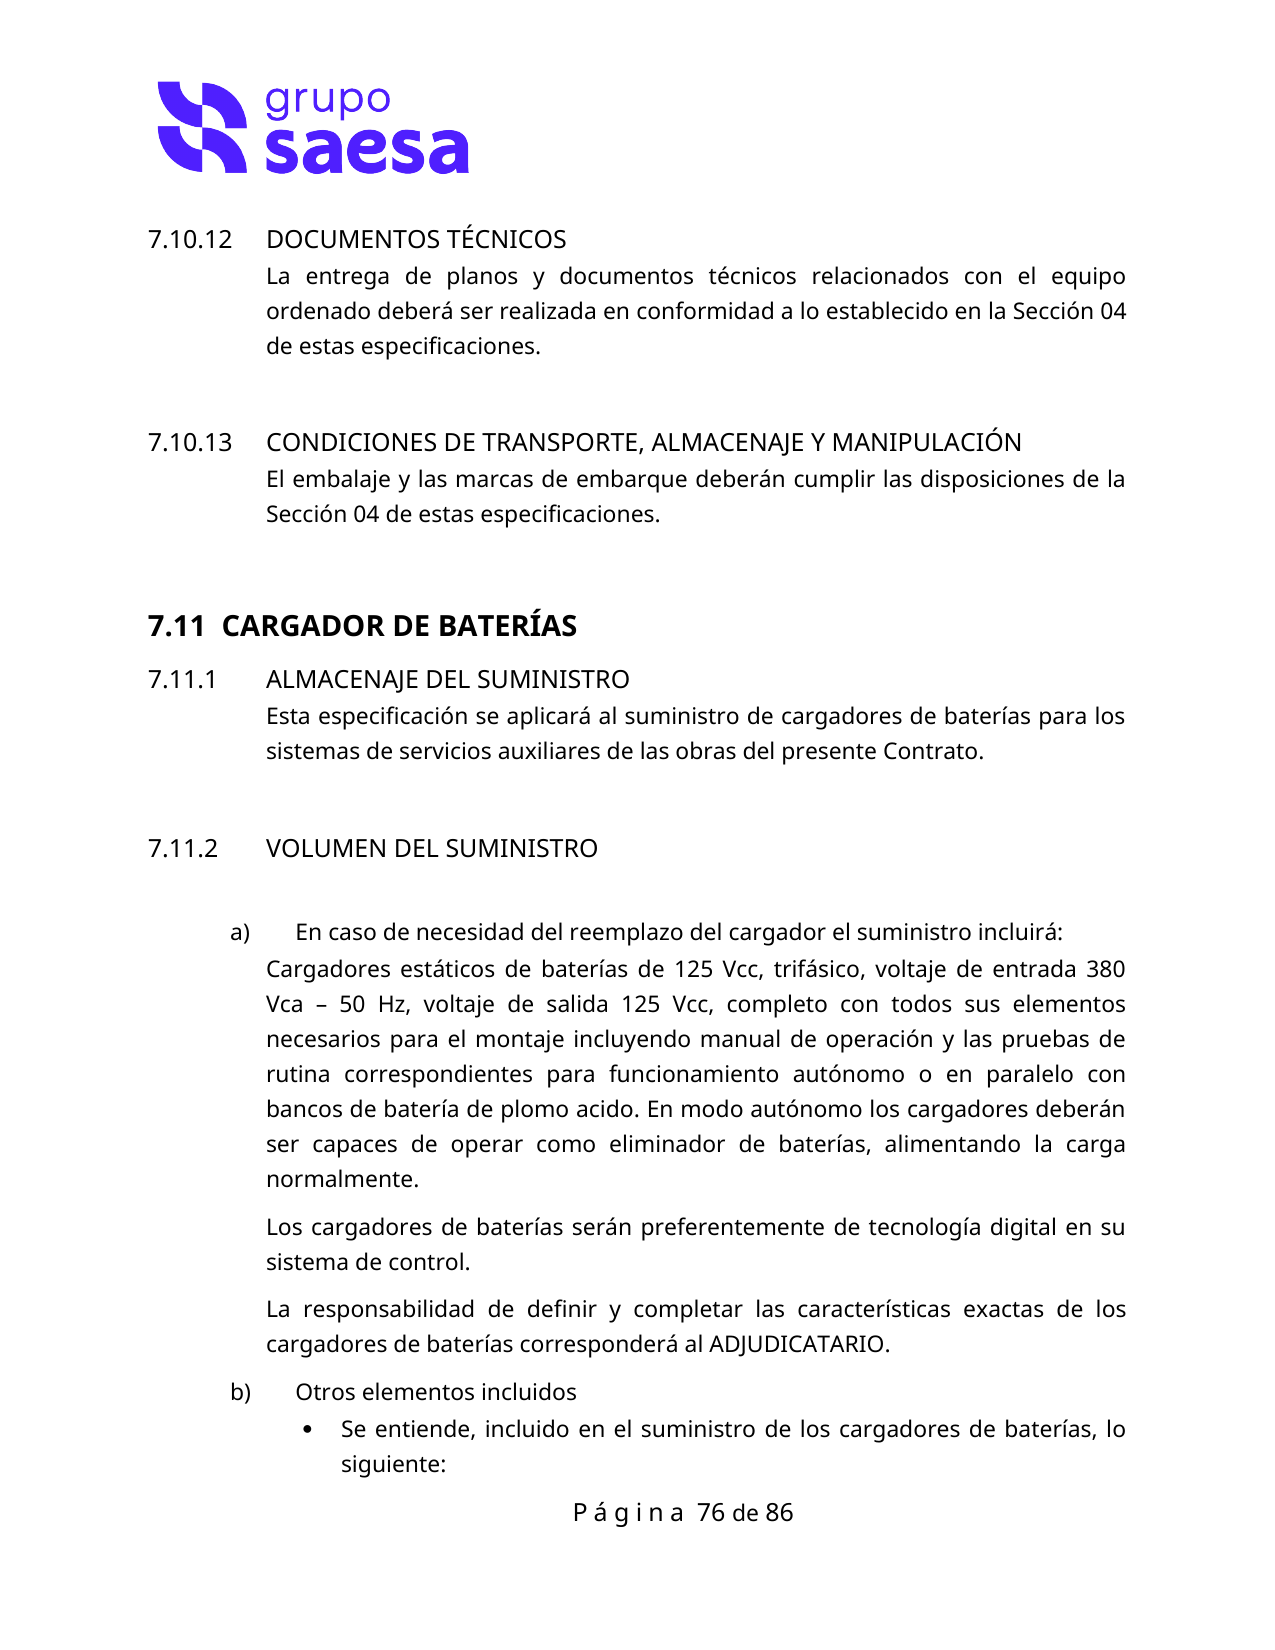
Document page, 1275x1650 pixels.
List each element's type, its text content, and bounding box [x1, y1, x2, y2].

subtitle DOCUMENTOS TÉCNICOS [148, 221, 1127, 256]
text Cargadores estáticos de baterías de 125 Vcc, trifásico, voltaje de entrada 380 Vca – 50 Hz, voltaje de salida 125 Vcc, completo con todos sus elementos necesarios para el montaje incluyendo manual de operación y las pruebas de rutina correspondientes para funcionamiento autónomo o en paralelo con bancos de batería de plomo acido. En modo autónomo los cargadores deberán ser capaces de operar como eliminador de baterías, alimentando la carga normalmente. [266, 953, 1127, 1194]
subtitle VOLUMEN DEL SUMINISTRO [148, 830, 1127, 864]
text Los cargadores de baterías serán preferentemente de tecnología digital en su sistema de control. [266, 1211, 1127, 1277]
list Se entiende, incluido en el suministro de los cargadores de baterías, lo siguiente: [303, 1413, 1127, 1479]
text Esta especificación se aplicará al suministro de cargadores de baterías para los sistemas de servicios auxiliares de las obras del presente Contrato. [266, 700, 1127, 766]
list Otros elementos incluidos [223, 1376, 1127, 1407]
picture [147, 73, 478, 177]
text La responsabilidad de definir y completar las características exactas de los cargadores de baterías corresponderá al ADJUDICATARIO. [266, 1293, 1127, 1359]
subtitle CONDICIONES DE TRANSPORTE, ALMACENAJE Y MANIPULACIÓN [148, 424, 1127, 459]
subtitle ALMACENAJE DEL SUMINISTRO [148, 662, 1127, 696]
list En caso de necesidad del reemplazo del cargador el suministro incluirá: [223, 916, 1127, 947]
text El embalaje y las marcas de embarque deberán cumplir las disposiciones de la Sección 04 de estas especificaciones. [266, 463, 1127, 529]
text La entrega de planos y documentos técnicos relacionados con el equipo ordenado deberá ser realizada en conformidad a lo establecido en la Sección 04 de estas especificaciones. [266, 259, 1127, 361]
subtitle CARGADOR DE BATERÍAS [148, 605, 1127, 645]
